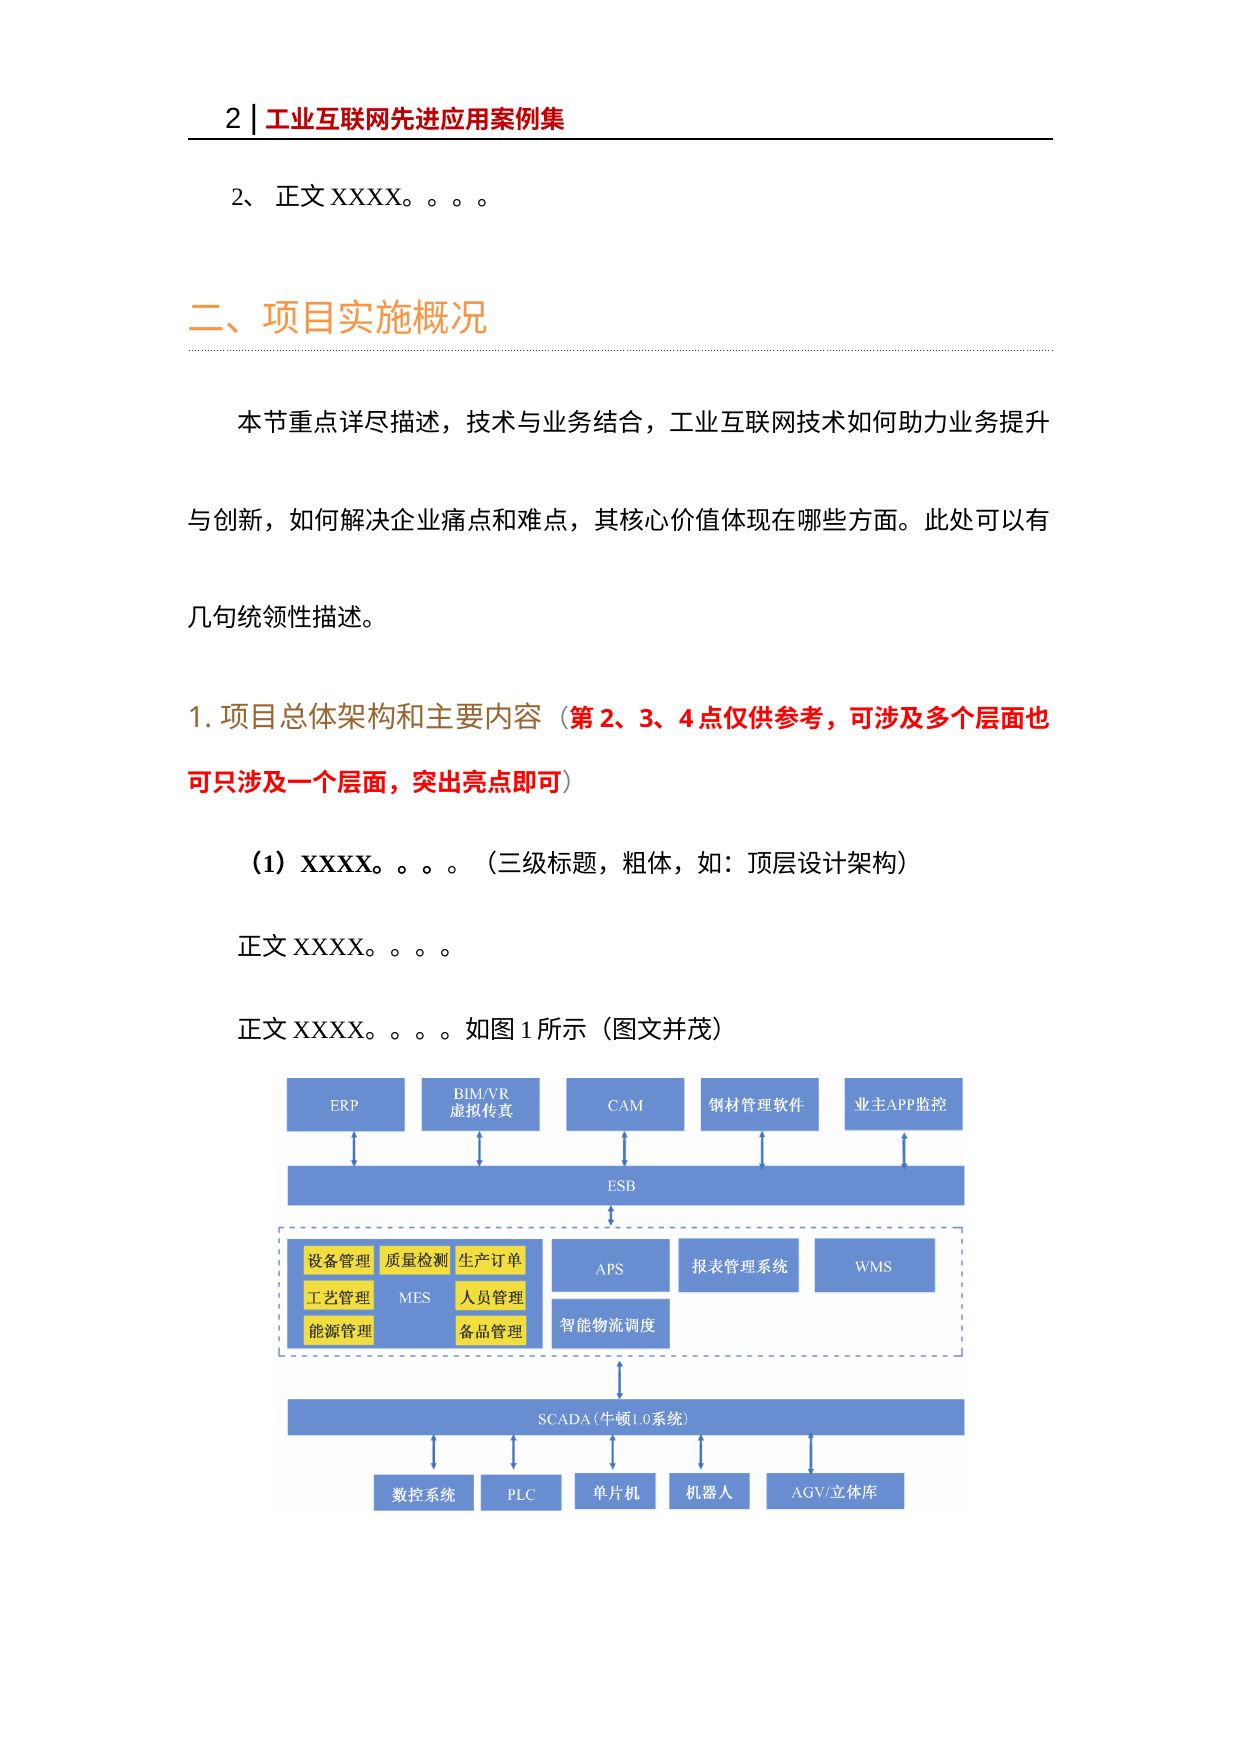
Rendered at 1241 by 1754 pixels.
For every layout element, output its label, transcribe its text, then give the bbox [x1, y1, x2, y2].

text 正文XXXX。。。。如图1所示（图文并茂） [187, 995, 1053, 1060]
text 二、项目实施概况 [187, 283, 1053, 351]
text 本节重点详尽描述，技术与业务结合，工业互联网技术如何助力业务提升与创新，如何解决企业痛点和难点，其核心价值体现在哪些方面。此处可以有几句统领性描述。 [187, 388, 1053, 648]
text 1. 项目总体架构和主要内容（第2、3、4点仅供参考，可涉及多个层面也可只涉及一个层面，突出亮点即可） [187, 683, 1053, 813]
text 正文XXXX。。。。 [187, 912, 1053, 977]
picture [275, 1078, 965, 1511]
list 正文XXXX。。。。 [231, 162, 1053, 227]
text （1）XXXX。。。。（三级标题，粗体，如：顶层设计架构） [187, 829, 1053, 894]
